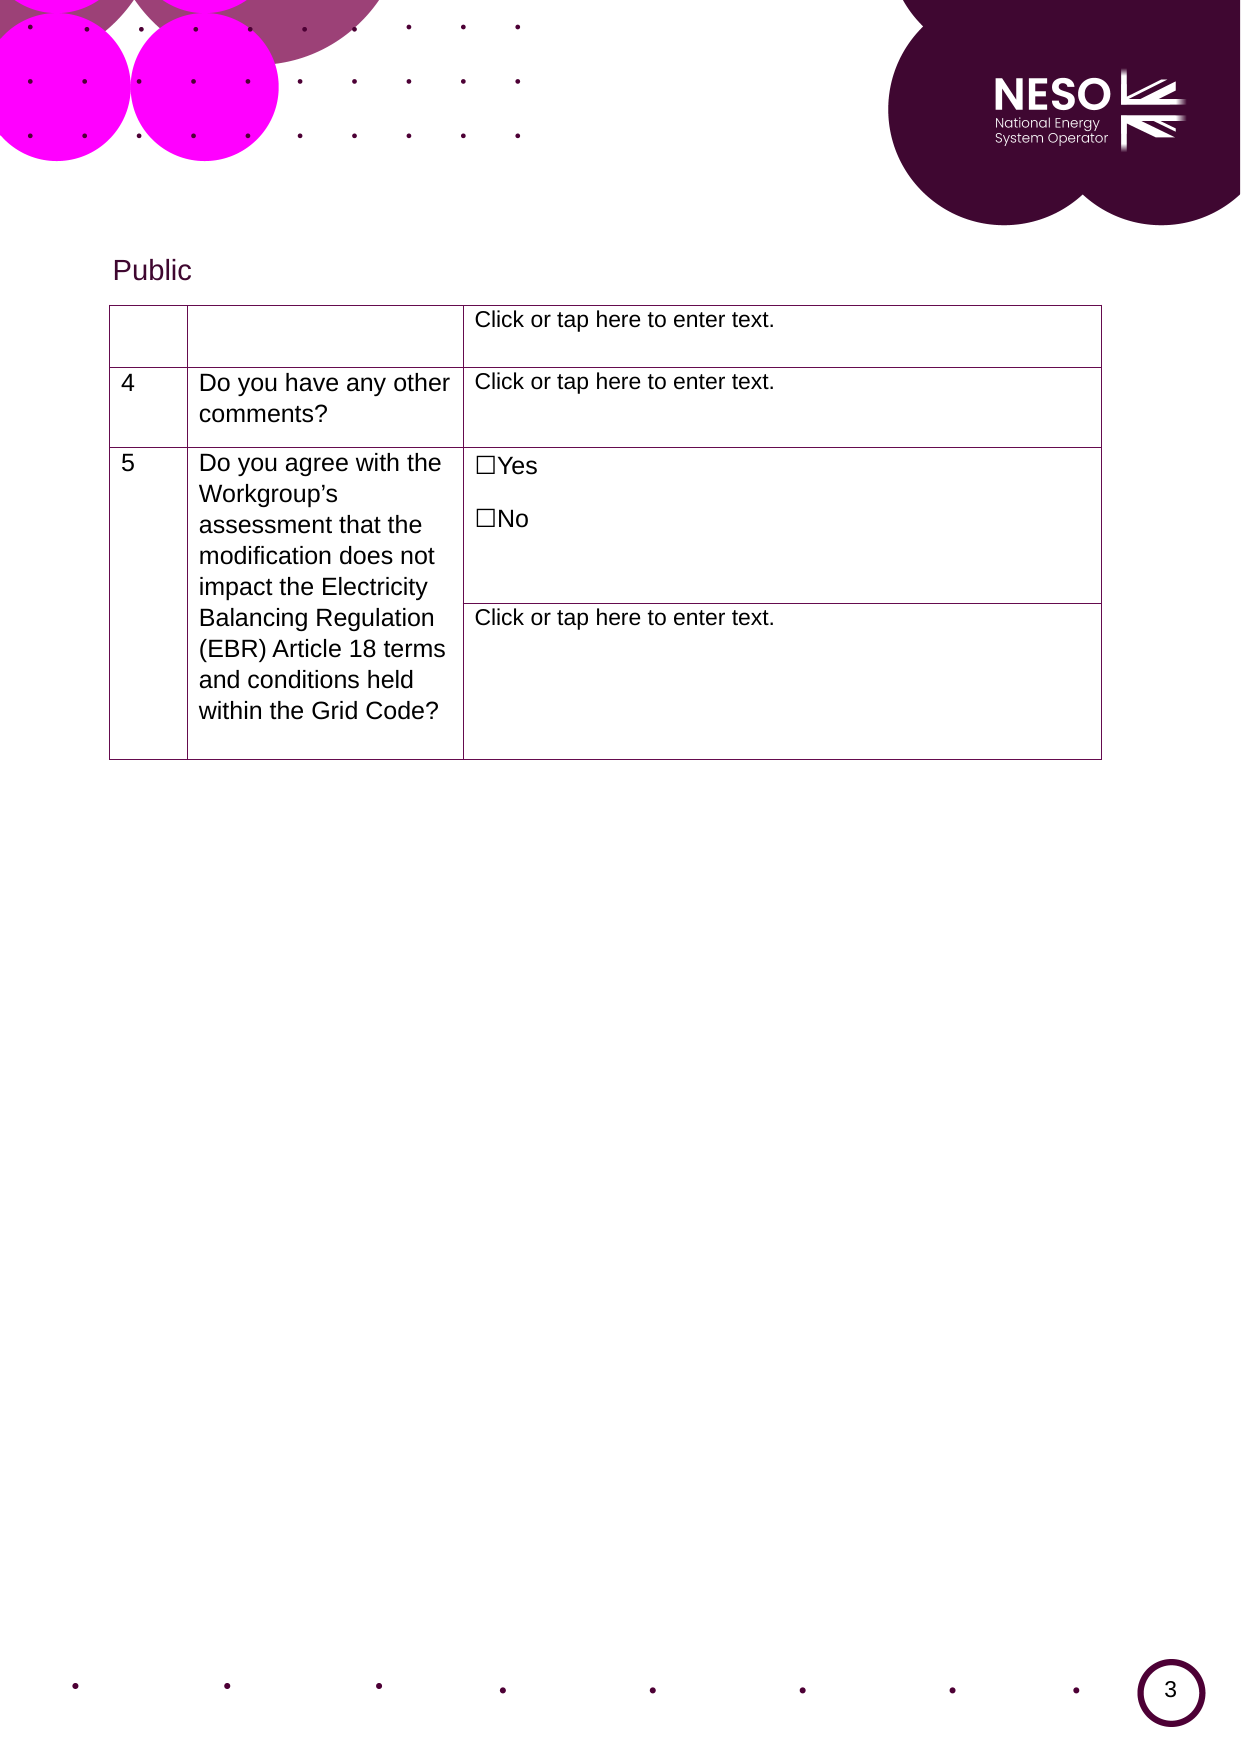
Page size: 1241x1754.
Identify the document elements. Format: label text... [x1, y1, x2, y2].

table_cell 4 [110, 368, 187, 447]
table_cell 5 [110, 448, 187, 759]
table_cell Yes No [464, 448, 1101, 603]
picture [0, 0, 1241, 1754]
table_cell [188, 306, 463, 367]
table_cell Do you have any other comments? [188, 368, 463, 447]
table_cell Do you agree with the Workgroup’s assessment that the modification does not impact the Electricity Balancing Regulation (EBR) Article 18 terms and conditions held within the Grid Code? [188, 448, 463, 759]
table_cell 3 [110, 306, 187, 367]
